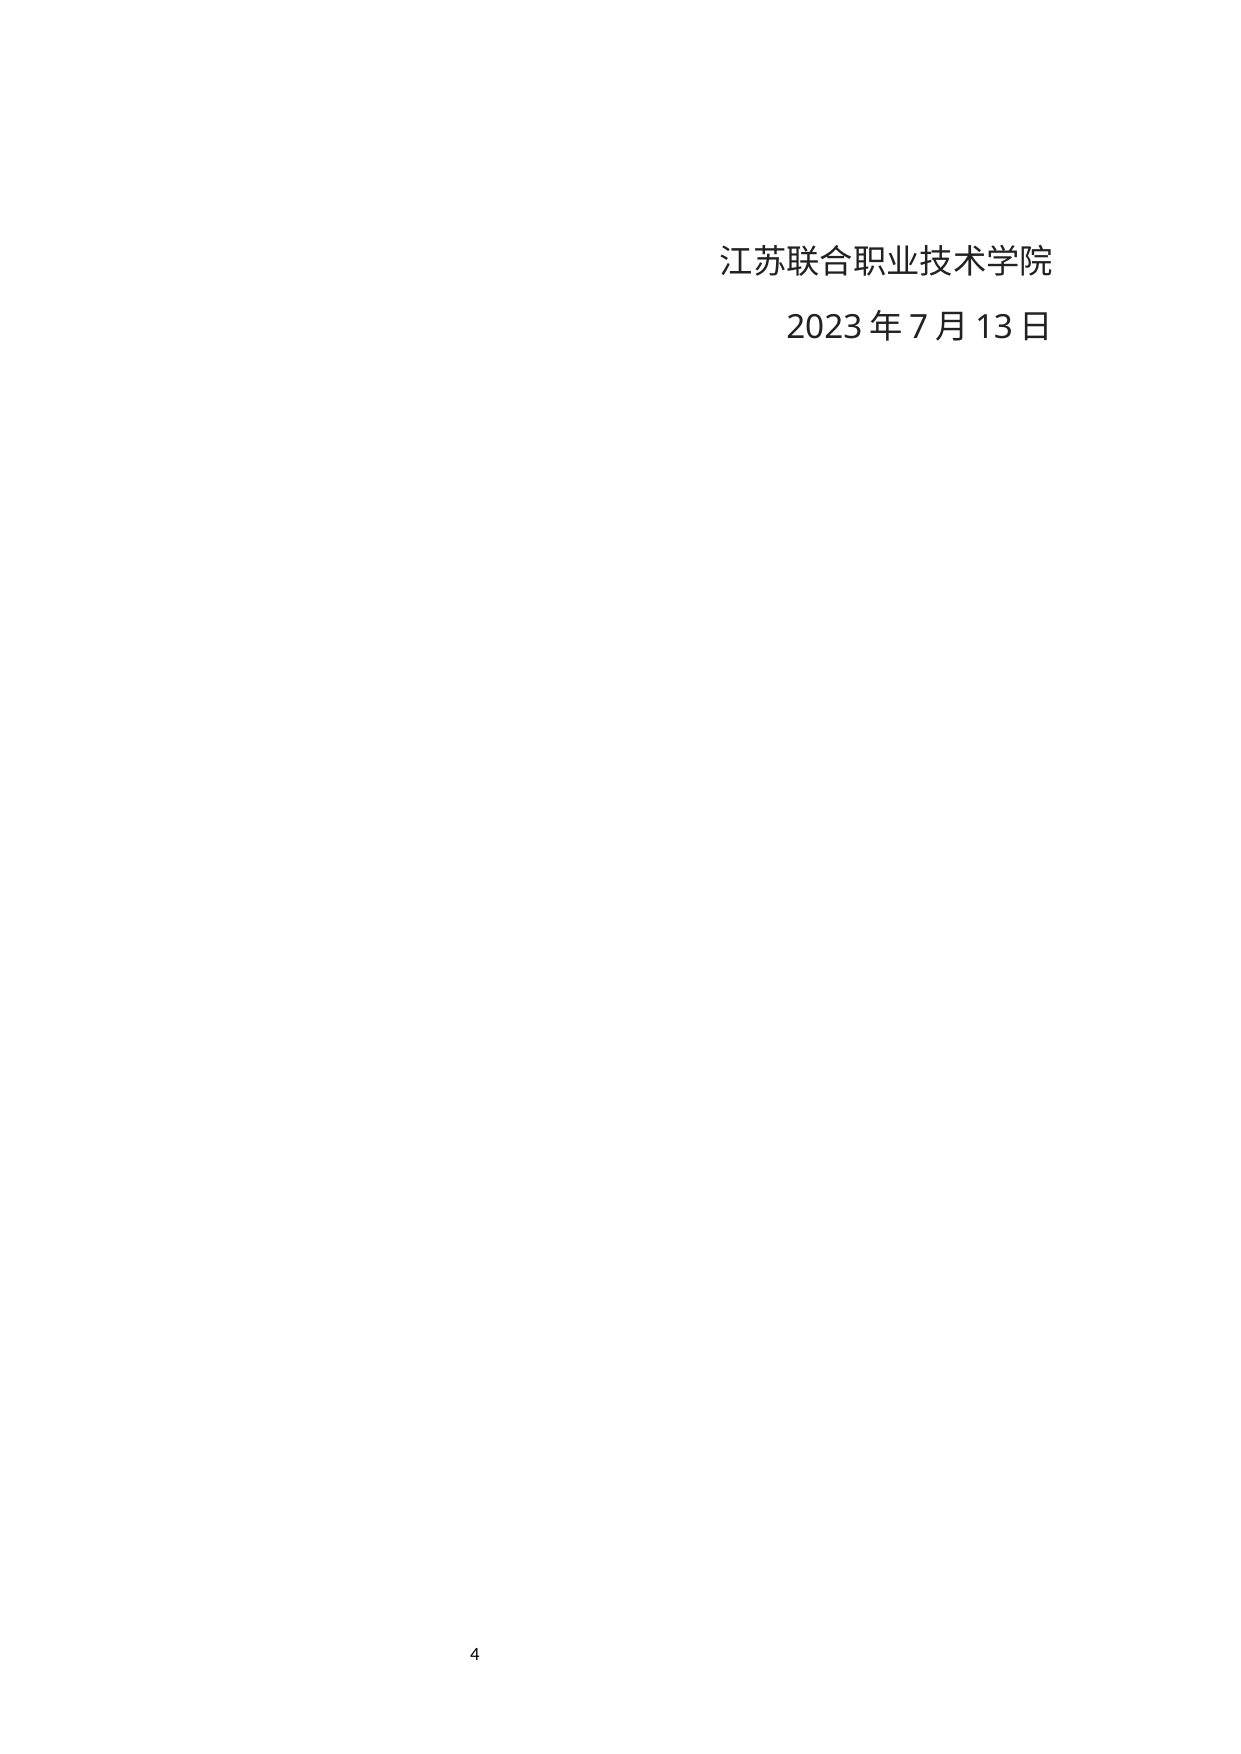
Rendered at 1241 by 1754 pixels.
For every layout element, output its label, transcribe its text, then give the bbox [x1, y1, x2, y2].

text 2023年7月13日 [187, 292, 1053, 357]
text 江苏联合职业技术学院 [187, 227, 1053, 292]
